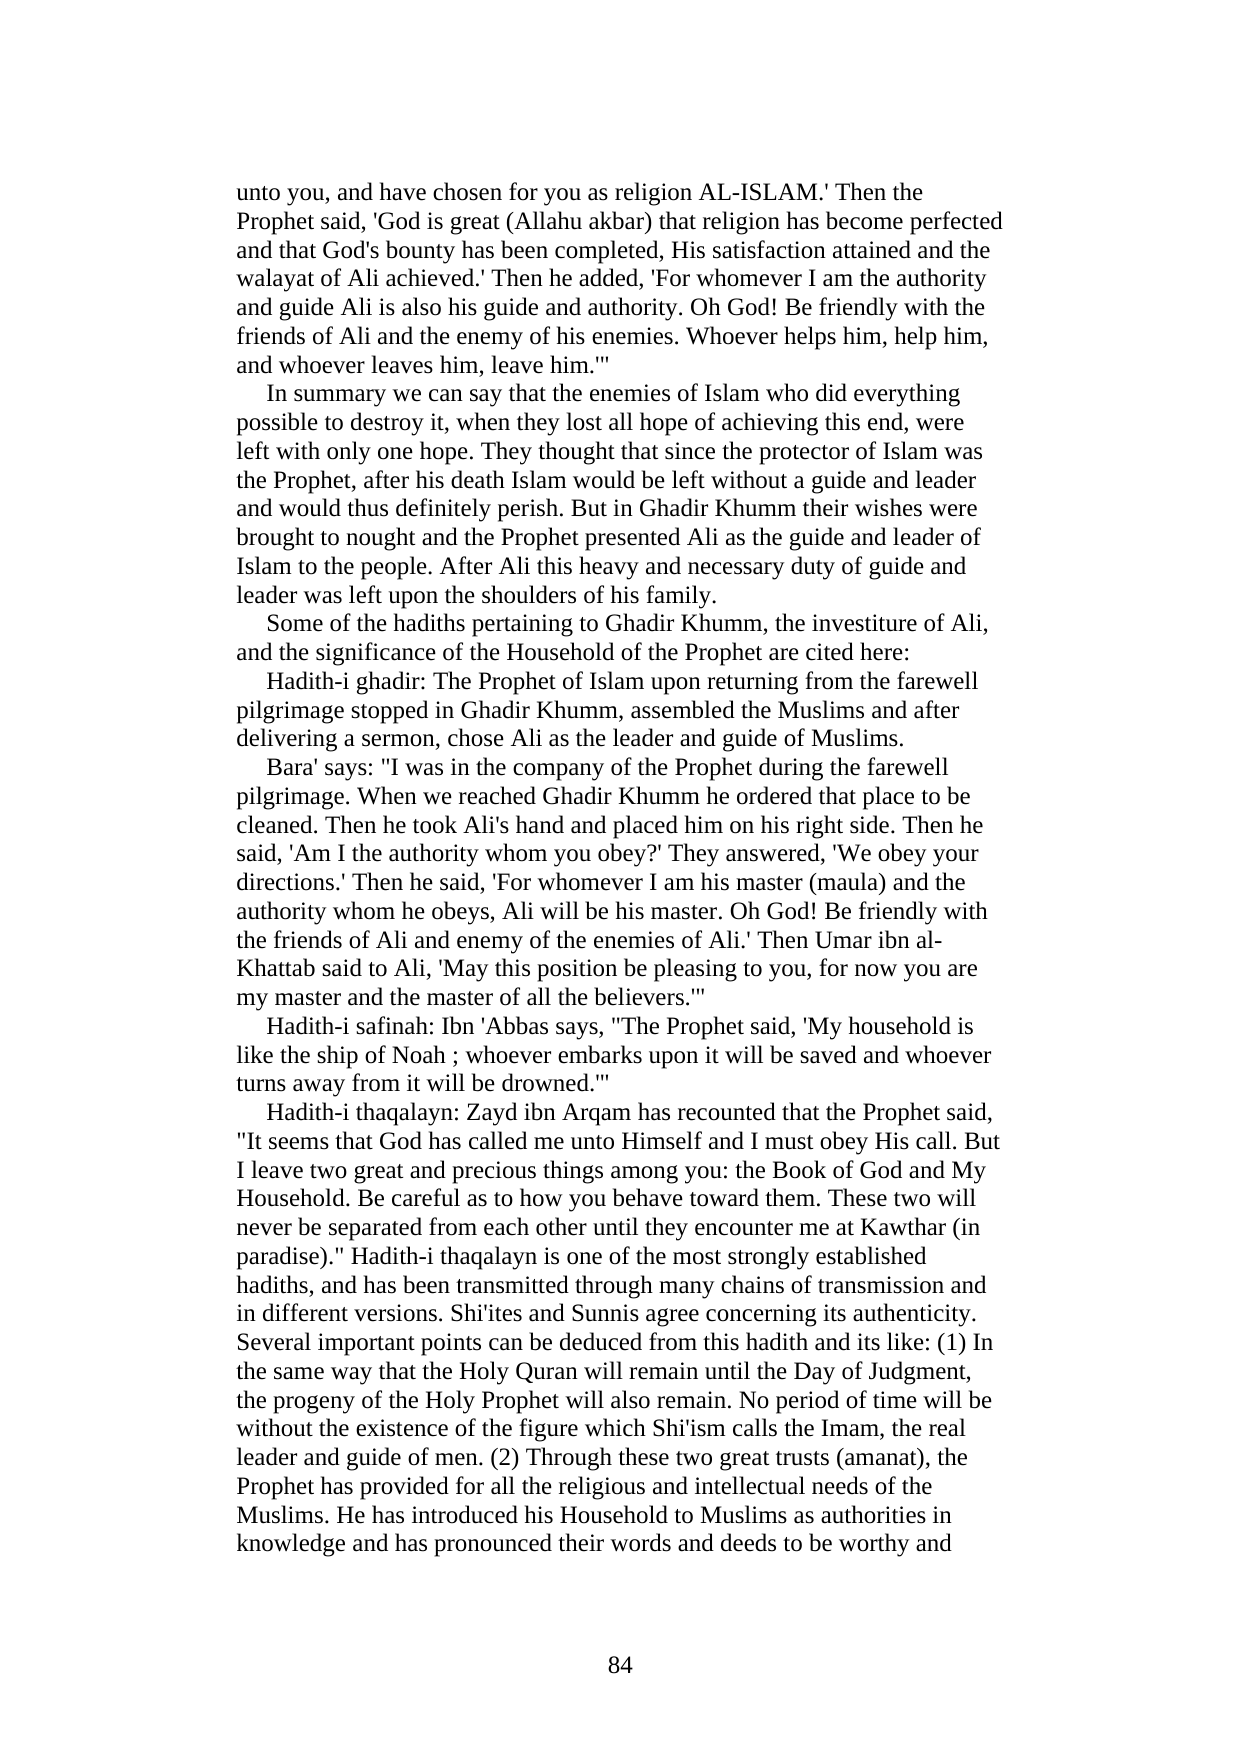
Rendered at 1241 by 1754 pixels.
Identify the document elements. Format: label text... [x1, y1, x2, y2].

text In summary we can say that the enemies of Islam who did everything possible to destroy it, when they lost all hope of achieving this end, were left with only one hope. They thought that since the protector of Islam was the Prophet, after his death Islam would be left without a guide and leader and would thus definitely perish. But in Ghadir Khumm their wishes were brought to nought and the Prophet presented Ali as the guide and leader of Islam to the people. After Ali this heavy and necessary duty of guide and leader was left upon the shoulders of his family. [236, 378, 1004, 608]
text Bara' says: "I was in the company of the Prophet during the farewell pilgrimage. When we reached Ghadir Khumm he ordered that place to be cleaned. Then he took Ali's hand and placed him on his right side. Then he said, 'Am I the authority whom you obey?' They answered, 'We obey your directions.' Then he said, 'For whomever I am his master (maula) and the authority whom he obeys, Ali will be his master. Oh God! Be friendly with the friends of Ali and enemy of the enemies of Ali.' Then Umar ibn al-Khattab said to Ali, 'May this position be pleasing to you, for now you are my master and the master of all the believers.'" [236, 752, 1004, 1011]
text Hadith-i safinah: Ibn 'Abbas says, "The Prophet said, 'My household is like the ship of Noah ; whoever embarks upon it will be saved and whoever turns away from it will be drowned.'" [236, 1011, 1004, 1097]
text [236, 1097, 1004, 1557]
text Hadith-i ghadir: The Prophet of Islam upon returning from the farewell pilgrimage stopped in Ghadir Khumm, assembled the Muslims and after delivering a sermon, chose Ali as the leader and guide of Muslims. [236, 666, 1004, 752]
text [236, 177, 1004, 378]
text Some of the hadiths pertaining to Ghadir Khumm, the investiture of Ali, and the significance of the Household of the Prophet are cited here: [236, 608, 1004, 666]
